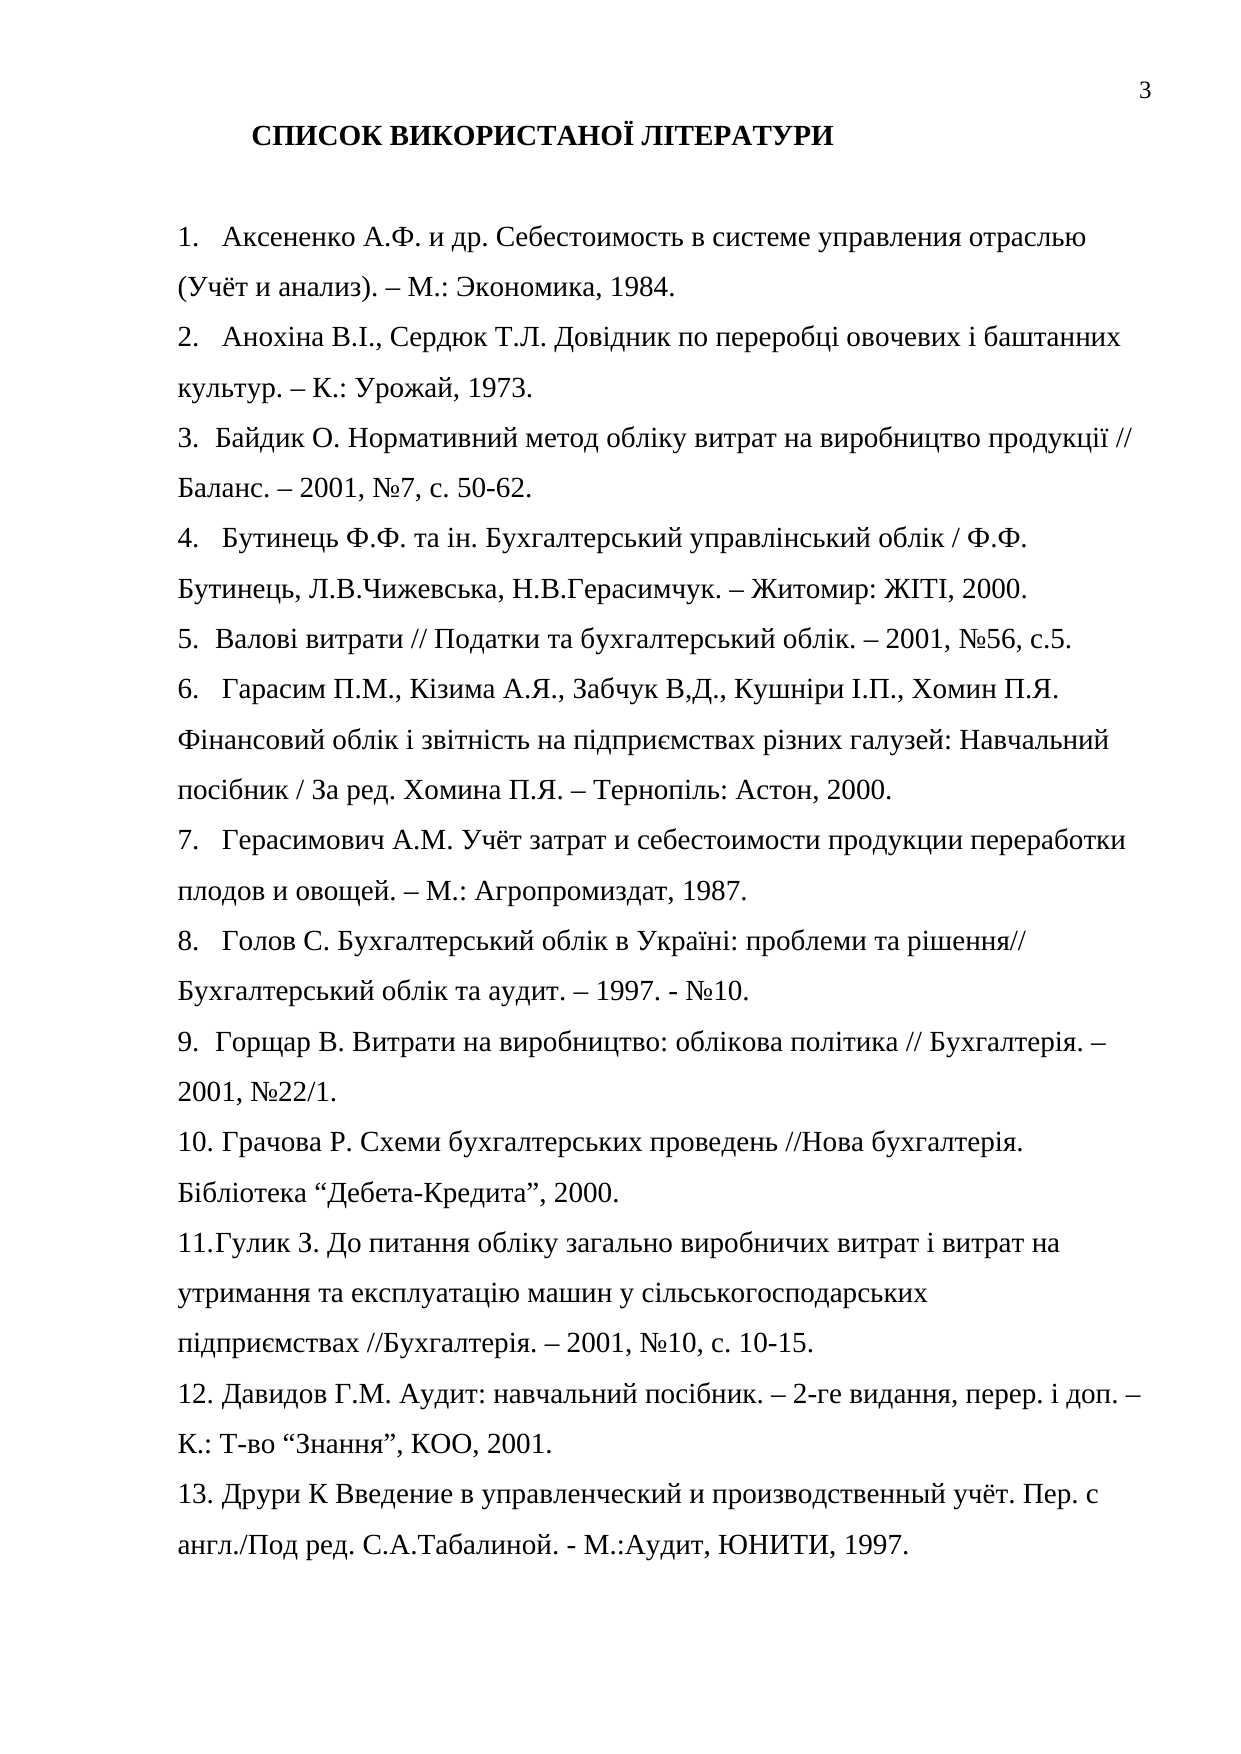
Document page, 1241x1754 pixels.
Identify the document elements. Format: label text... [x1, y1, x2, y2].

list Анохіна В.І., Сердюк Т.Л. Довідник по переробці овочевих і баштанних культур. – К.: Урожай, 1973. [177, 319, 1152, 403]
list Друри К Введение в управленческий и производственный учёт. Пер. с англ./Под ред. С.А.Табалиной. - М.:Аудит, ЮНИТИ, 1997. [177, 1477, 1152, 1560]
list Грачова Р. Схеми бухгалтерських проведень //Нова бухгалтерія. Бібліотека “Дебета-Кредита”, 2000. [177, 1124, 1152, 1208]
list Голов С. Бухгалтерський облік в Україні: проблеми та рішення// Бухгалтерський облік та аудит. – 1997. - №10. [177, 923, 1152, 1007]
list Бутинець Ф.Ф. та ін. Бухгалтерський управлінський облік / Ф.Ф. Бутинець, Л.В.Чижевська, Н.В.Герасимчук. – Житомир: ЖІТІ, 2000. [177, 521, 1152, 604]
list Гулик З. До питання обліку загально виробничих витрат і витрат на утримання та експлуатацію машин у сільськогосподарських підприємствах //Бухгалтерія. – 2001, №10, с. 10-15. [177, 1225, 1152, 1359]
list Давидов Г.М. Аудит: навчальний посібник. – 2-ге видання, перер. і доп. – К.: Т-во “Знання”, КОО, 2001. [177, 1376, 1152, 1460]
list Байдик О. Нормативний метод обліку витрат на виробництво продукції // Баланс. – 2001, №7, с. 50-62. [177, 420, 1152, 504]
list Валові витрати // Податки та бухгалтерський облік. – 2001, №56, с.5. [177, 621, 1152, 655]
list Гарасим П.М., Кізима А.Я., Забчук В,Д., Кушніри І.П., Хомин П.Я. Фінансовий облік і звітність на підприємствах різних галузей: Навчальний посібник / За ред. Хомина П.Я. – Тернопіль: Астон, 2000. [177, 672, 1152, 806]
list Аксененко А.Ф. и др. Себестоимость в системе управления отраслью (Учёт и анализ). – М.: Экономика, 1984. [177, 219, 1152, 303]
list Горщар В. Витрати на виробництво: облікова політика // Бухгалтерія. – 2001, №22/1. [177, 1024, 1152, 1108]
subtitle СПИСОК ВИКОРИСТАНОЇ ЛІТЕРАТУРИ [177, 118, 1152, 152]
list Герасимович А.М. Учёт затрат и себестоимости продукции переработки плодов и овощей. – М.: Агропромиздат, 1987. [177, 822, 1152, 906]
